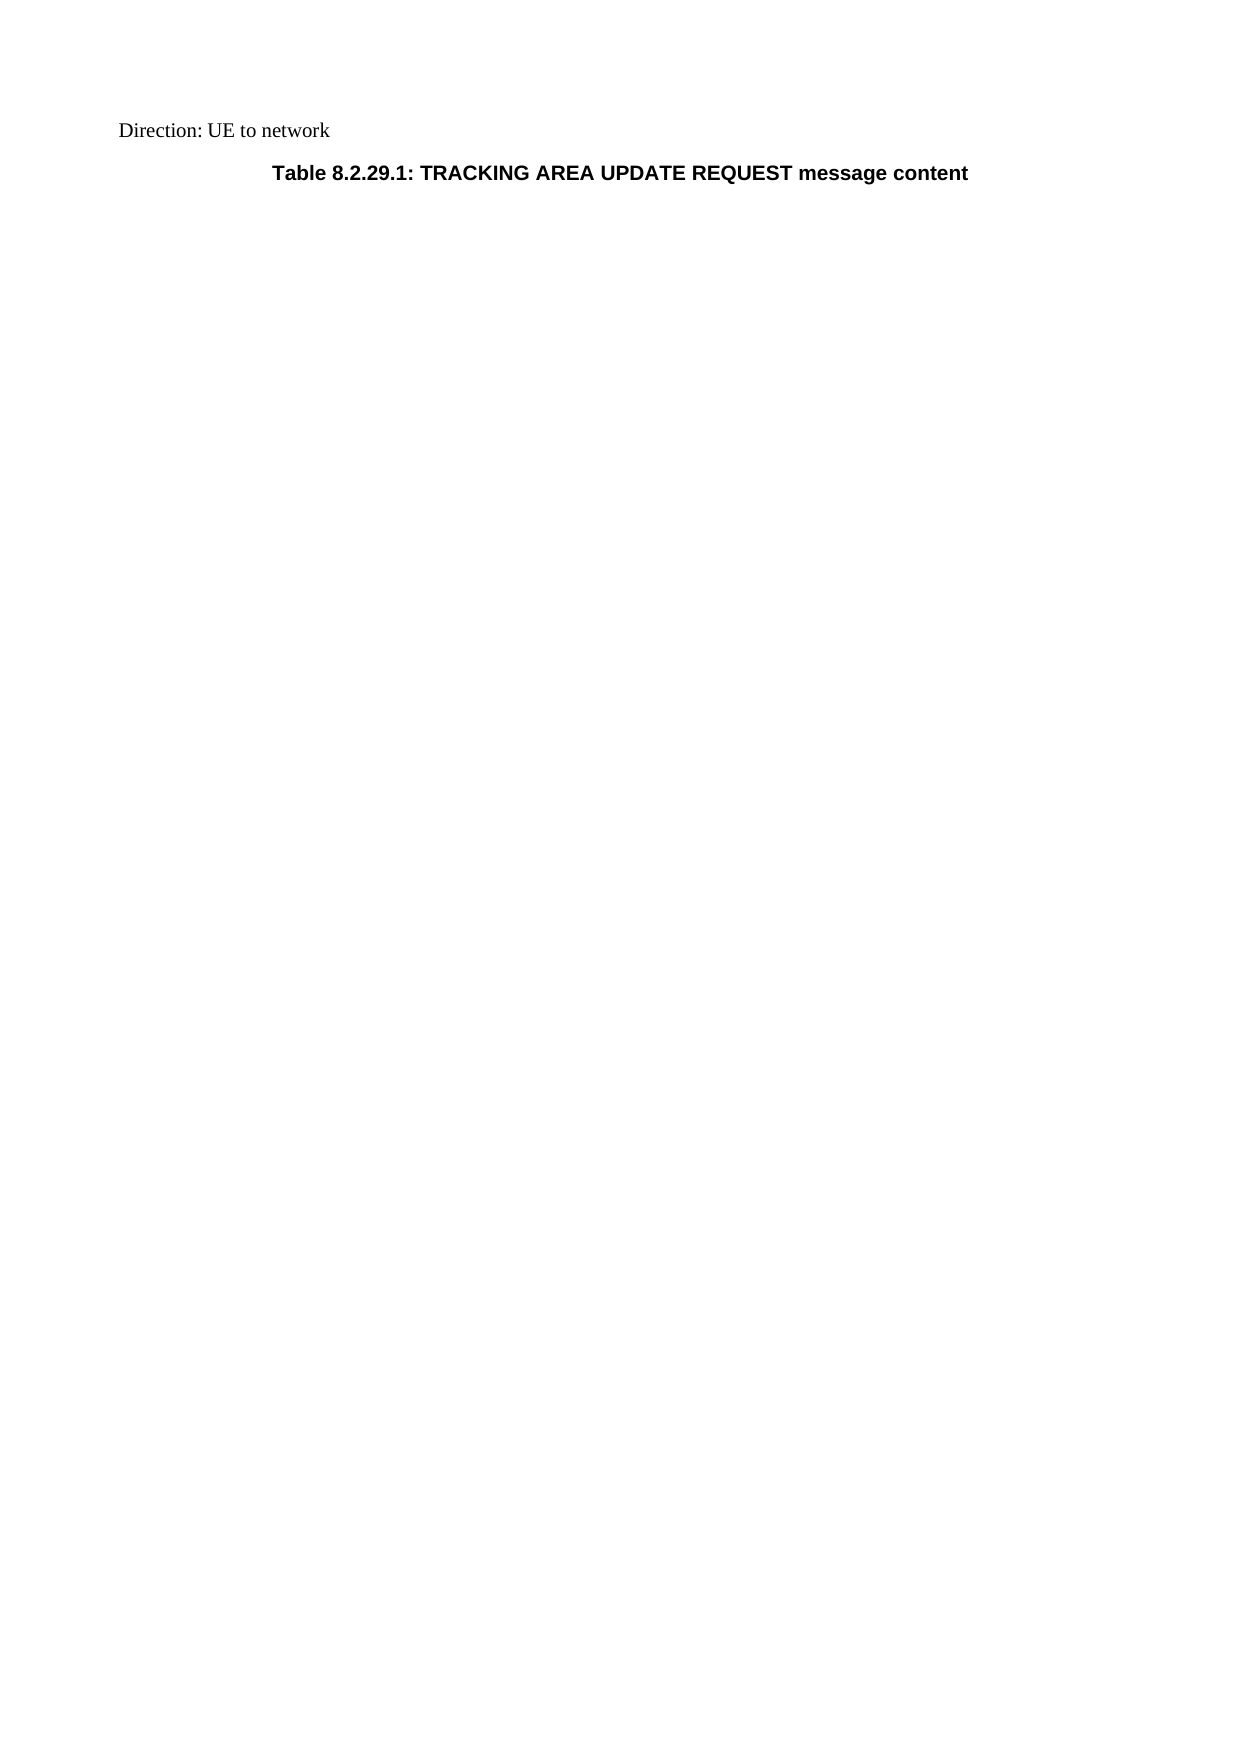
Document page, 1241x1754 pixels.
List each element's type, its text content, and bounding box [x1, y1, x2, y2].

text Direction: UE to network [118, 118, 1152, 142]
text Table 8.2.29.1: TRACKING AREA UPDATE REQUEST message content [89, 161, 1152, 185]
